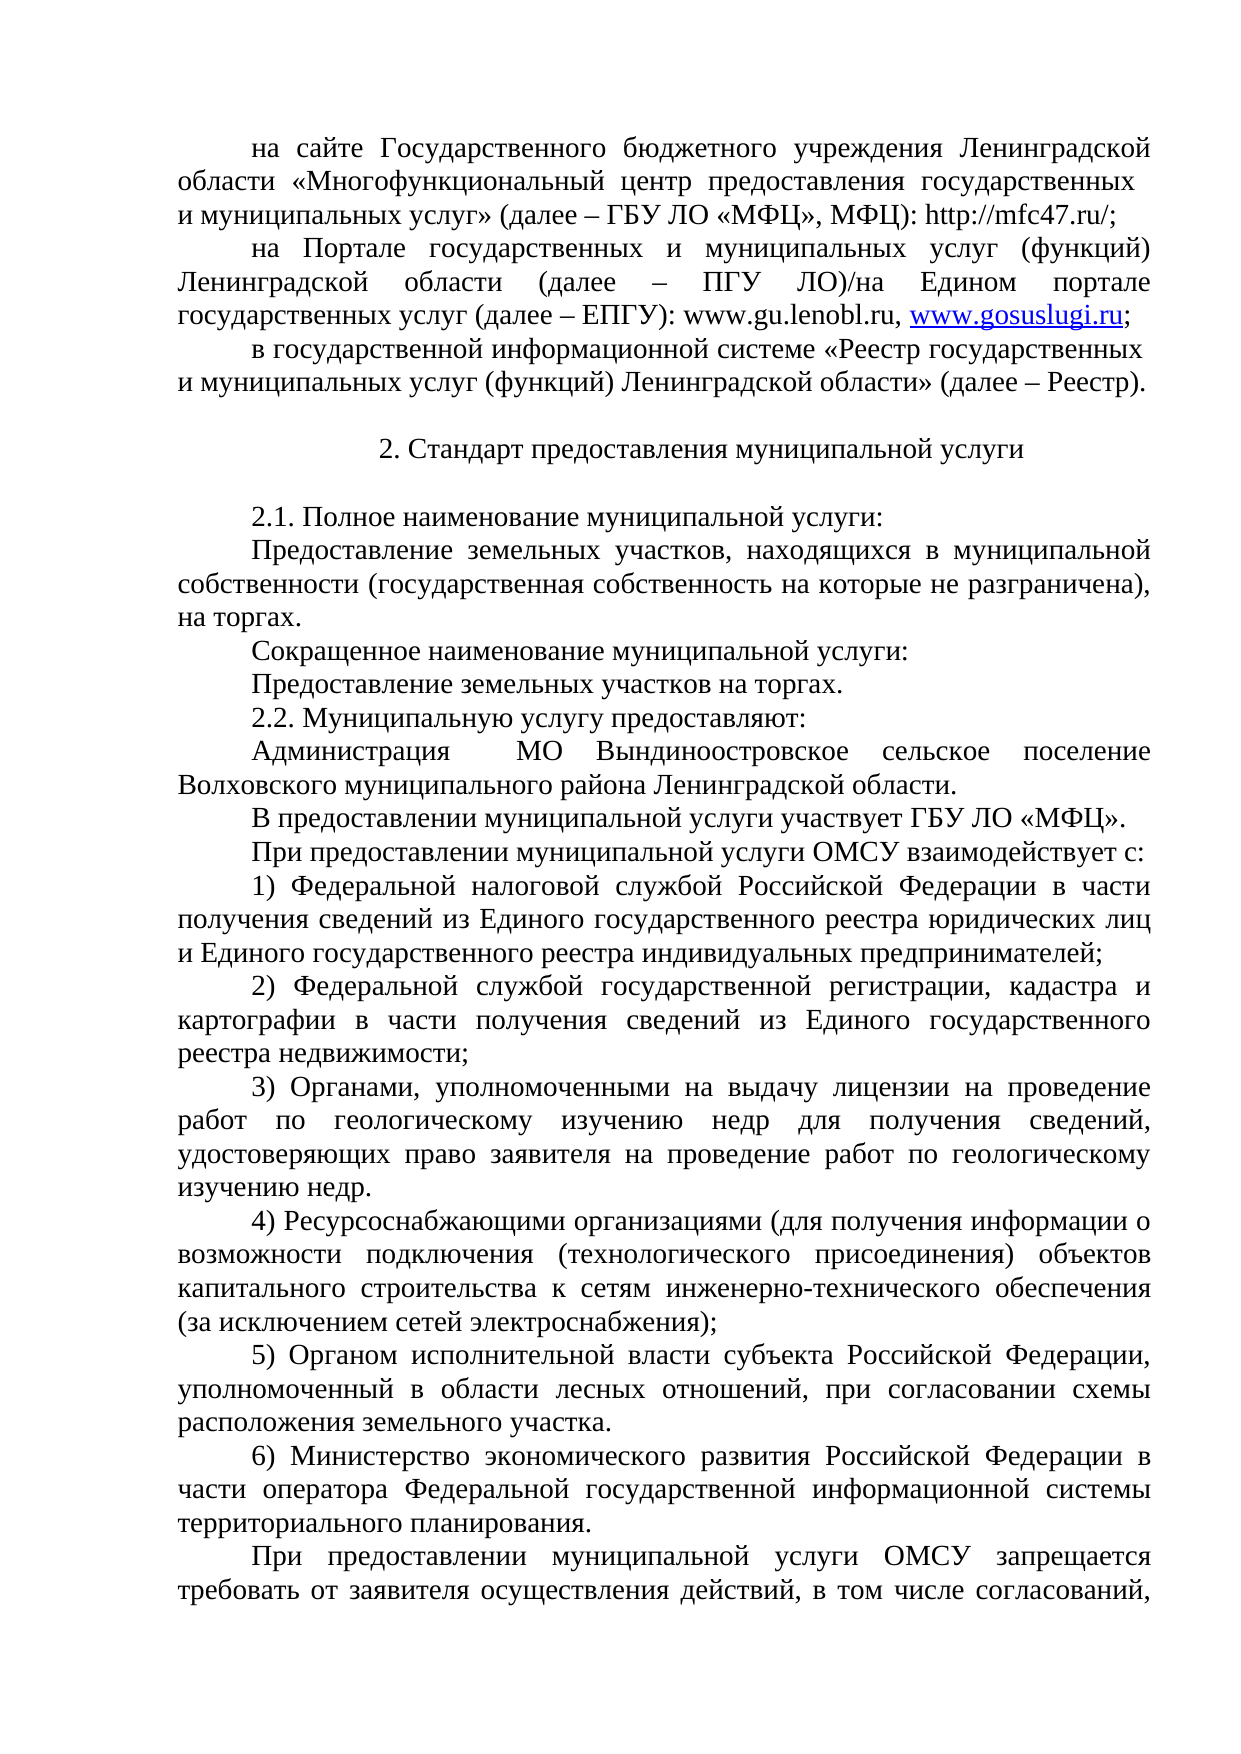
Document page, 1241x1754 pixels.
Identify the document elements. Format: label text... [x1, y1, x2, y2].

text 3) Органами, уполномоченными на выдачу лицензии на проведение работ по геологическому изучению недр для получения сведений, удостоверяющих право заявителя на проведение работ по геологическому изучению недр. [177, 1069, 1152, 1203]
text 2) Федеральной службой государственной регистрации, кадастра и картографии в части получения сведений из Единого государственного реестра недвижимости; [177, 968, 1152, 1069]
text 2. Стандарт предоставления муниципальной услуги [177, 432, 1152, 465]
text 2.2. Муниципальную услугу предоставляют: [177, 700, 1152, 733]
text на сайте Государственного бюджетного учреждения Ленинградской области «Многофункциональный центр предоставления государственных и муниципальных услуг» (далее – ГБУ ЛО «МФЦ», МФЦ): http://mfc47.ru/; [177, 130, 1152, 230]
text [177, 1538, 1152, 1606]
text 5) Органом исполнительной власти субъекта Российской Федерации, уполномоченный в области лесных отношений, при согласовании схемы расположения земельного участка. [177, 1337, 1152, 1438]
text на Портале государственных и муниципальных услуг (функций) Ленинградской области (далее – ПГУ ЛО)/на Едином портале государственных услуг (далее – ЕПГУ): www.gu.lenobl.ru, www.gosuslugi.ru; [177, 230, 1152, 331]
text Предоставление земельных участков на торгах. [177, 666, 1152, 700]
text в государственной информационной системе «Реестр государственных и муниципальных услуг (функций) Ленинградской области» (далее – Реестр). [177, 331, 1152, 398]
text Предоставление земельных участков, находящихся в муниципальной собственности (государственная собственность на которые не разграничена), на торгах. [177, 532, 1152, 633]
text Сокращенное наименование муниципальной услуги: [177, 633, 1152, 666]
text 4) Ресурсоснабжающими организациями (для получения информации о возможности подключения (технологического присоединения) объектов капитального строительства к сетям инженерно-технического обеспечения (за исключением сетей электроснабжения); [177, 1203, 1152, 1337]
text 6) Министерство экономического развития Российской Федерации в части оператора Федеральной государственной информационной системы территориального планирования. [177, 1438, 1152, 1538]
text Администрация МО Вындиноостровское сельское поселение Волховского муниципального района Ленинградской области. [177, 733, 1152, 801]
text 1) Федеральной налоговой службой Российской Федерации в части получения сведений из Единого государственного реестра юридических лиц и Единого государственного реестра индивидуальных предпринимателей; [177, 868, 1152, 968]
text В предоставлении муниципальной услуги участвует ГБУ ЛО «МФЦ». [177, 801, 1152, 834]
text 2.1. Полное наименование муниципальной услуги: [177, 499, 1152, 532]
text При предоставлении муниципальной услуги ОМСУ взаимодействует с: [177, 834, 1152, 868]
